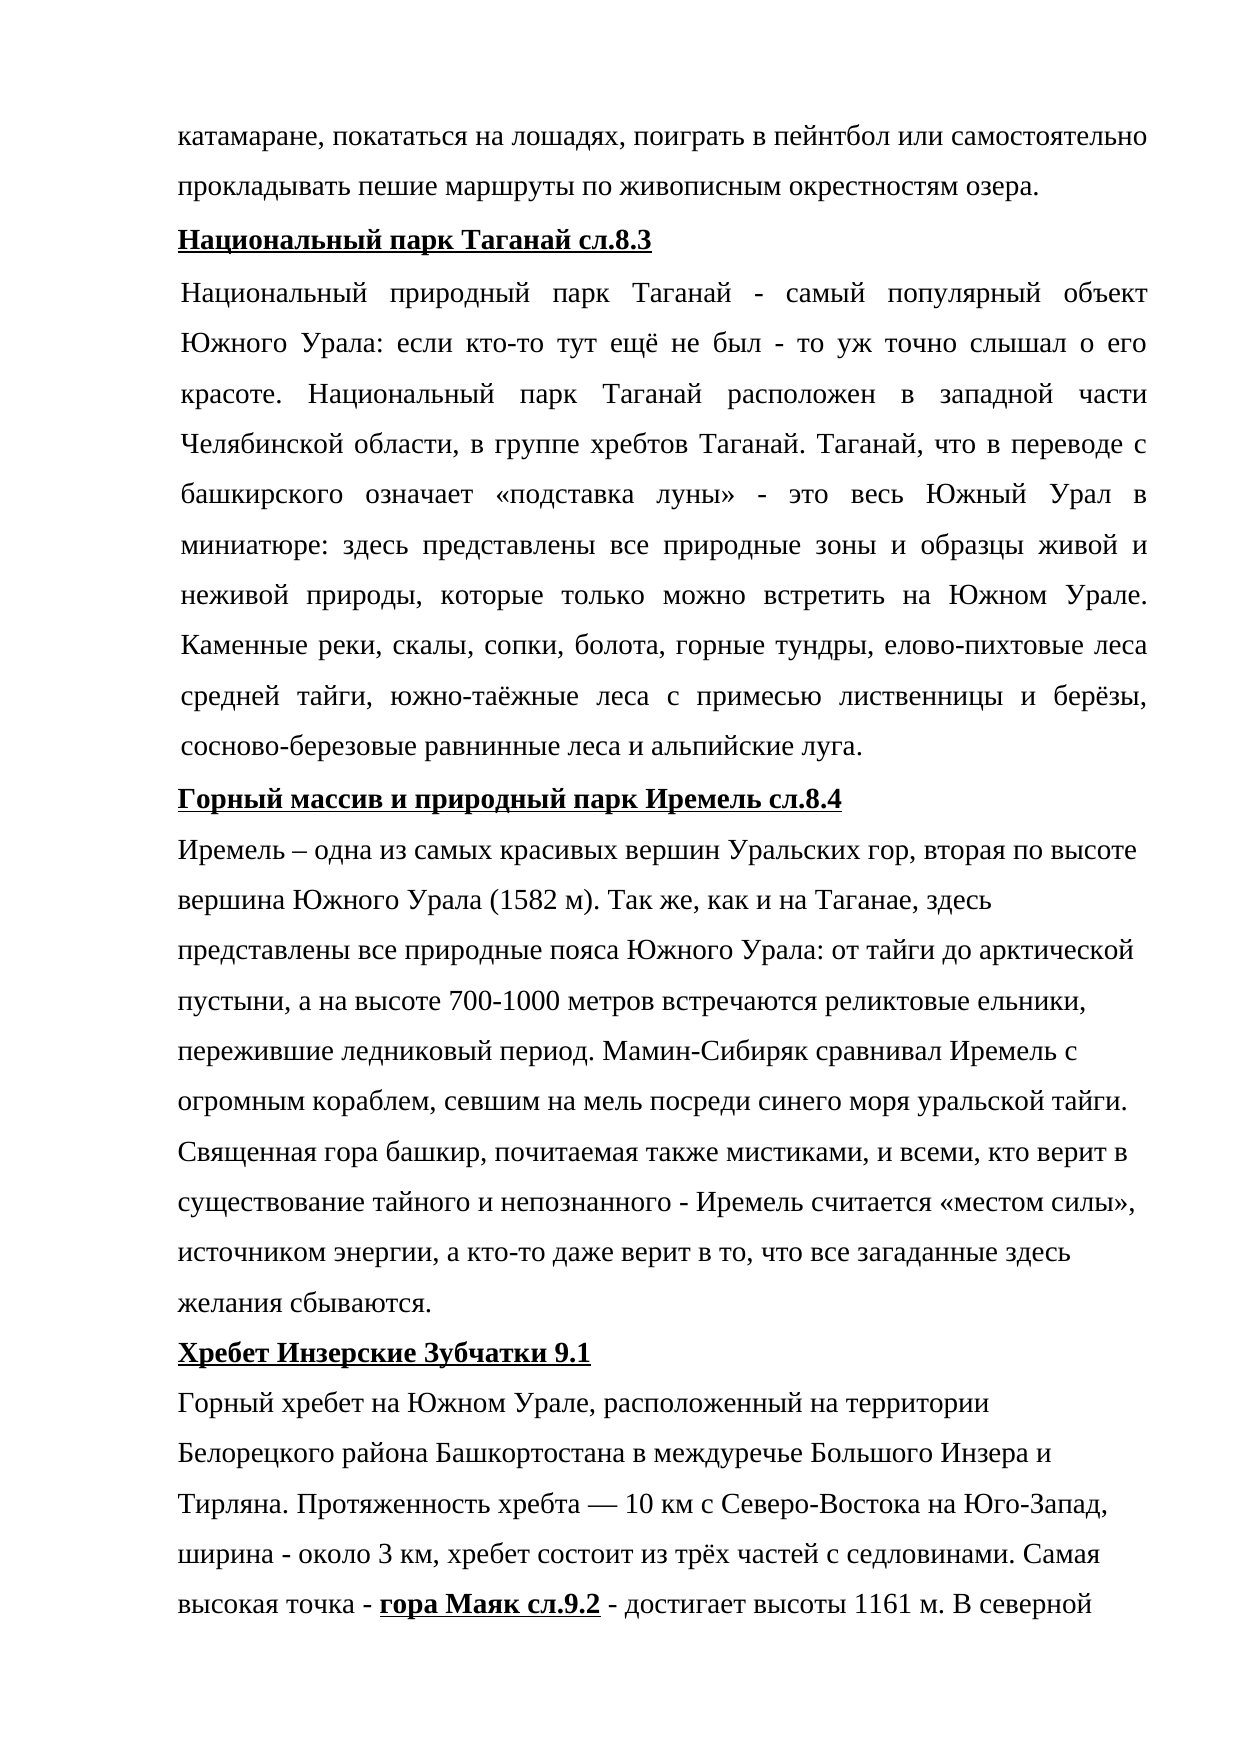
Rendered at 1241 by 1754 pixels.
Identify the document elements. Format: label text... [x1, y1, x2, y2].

text Иремель – одна из самых красивых вершин Уральских гор, вторая по высоте вершина Южного Урала (1582 м). Так же, как и на Таганае, здесь представлены все природные пояса Южного Урала: от тайги до арктической пустыни, а на высоте 700-1000 метров встречаются реликтовые ельники, пережившие ледниковый период. Мамин-Сибиряк сравнивал Иремель с огромным кораблем, севшим на мель посреди синего моря уральской тайги. Священная гора башкир, почитаемая также мистиками, и всеми, кто верит в существование тайного и непознанного - Иремель считается «местом силы», источником энергии, а кто-то даже верит в то, что все загаданные здесь желания сбываются. [177, 832, 1152, 1318]
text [177, 1385, 1152, 1620]
text Национальный природный парк Таганай - самый популярный объект Южного Урала: если кто-то тут ещё не был - то уж точно слышал о его красоте. Национальный парк Таганай расположен в западной части Челябинской области, в группе хребтов Таганай. Таганай, что в переводе с башкирского означает «подставка луны» - это весь Южный Урал в миниатюре: здесь представлены все природные зоны и образцы живой и неживой природы, которые только можно встретить на Южном Урале. Каменные реки, скалы, сопки, болота, горные тундры, елово-пихтовые леса средней тайги, южно-таёжные леса с примесью лиственницы и берёзы, сосново-березовые равнинные леса и альпийские луга. [180, 275, 1148, 762]
text Хребет Инзерские Зубчатки 9.1 [177, 1335, 1152, 1368]
text Горный массив и природный парк Иремель сл.8.4 [177, 782, 1152, 815]
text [177, 118, 1148, 202]
text Национальный парк Таганай сл.8.3 [177, 222, 1152, 255]
